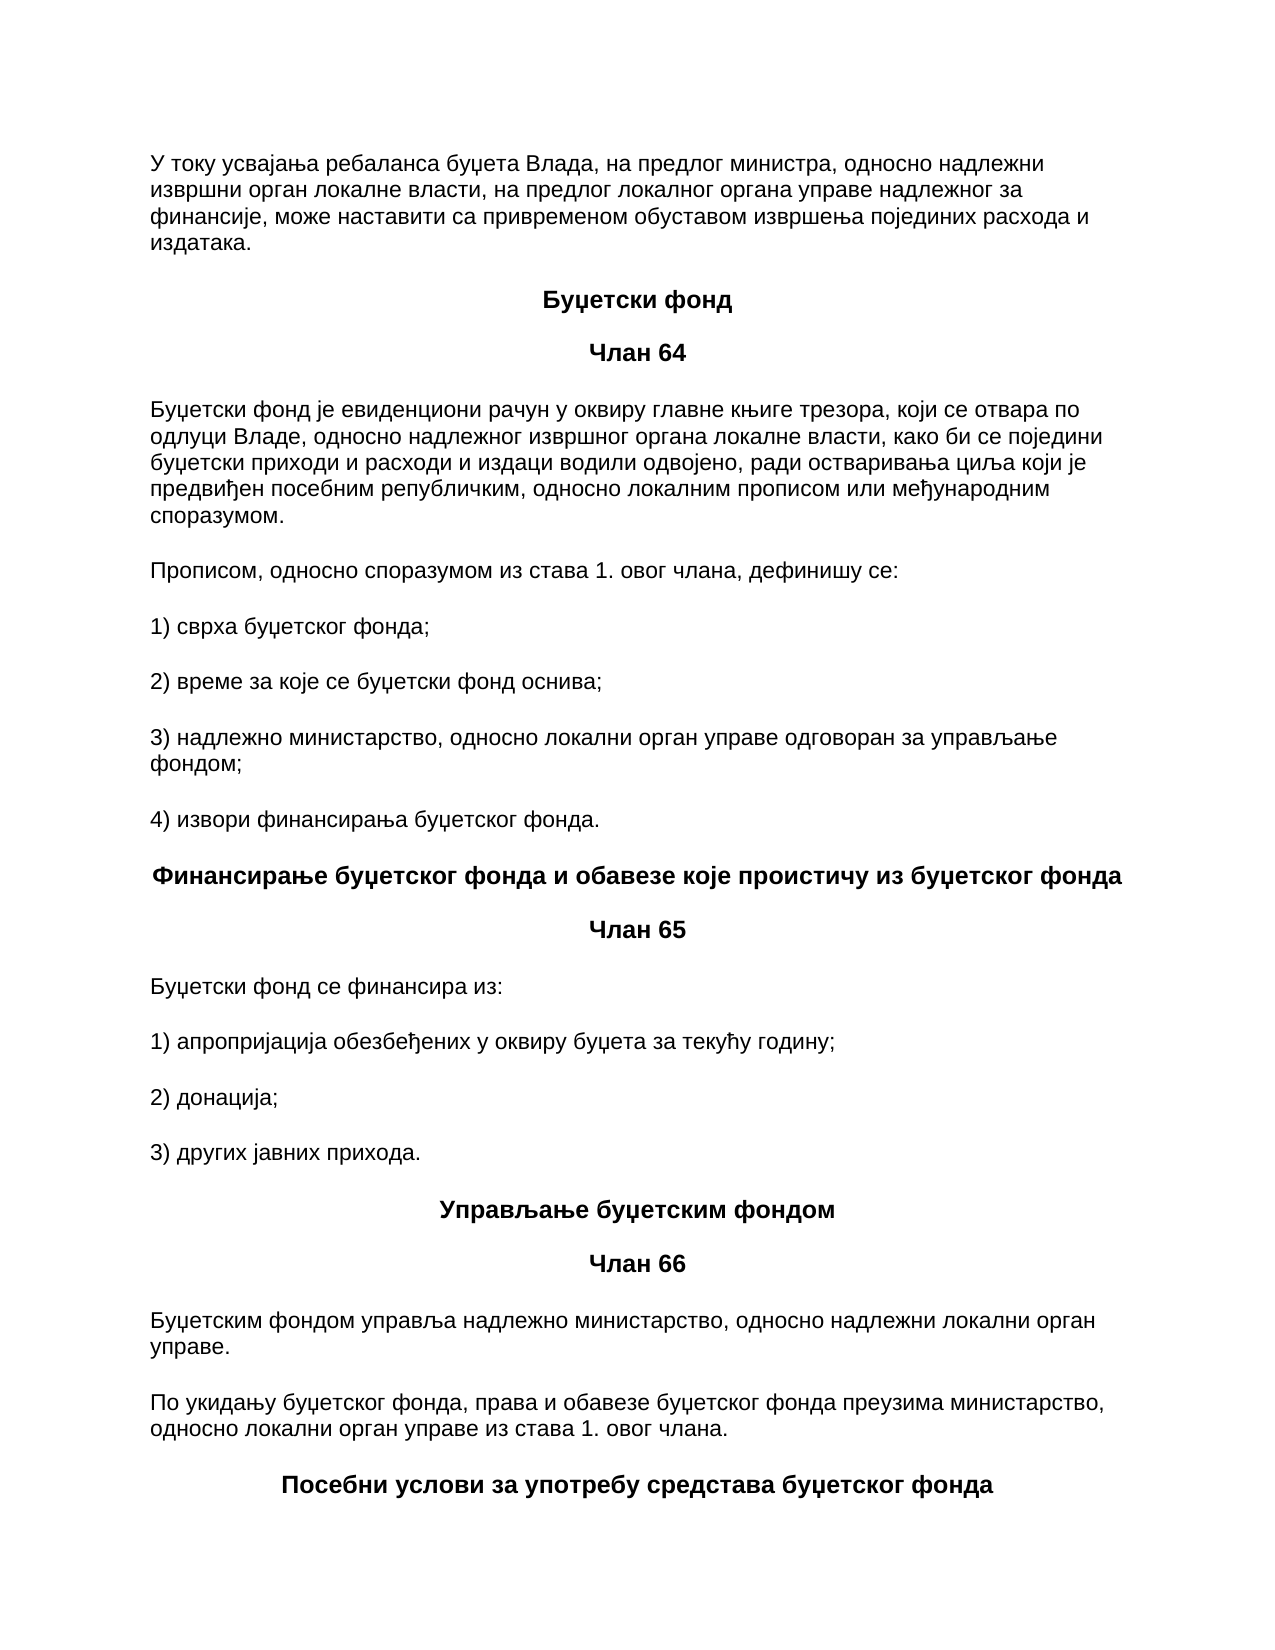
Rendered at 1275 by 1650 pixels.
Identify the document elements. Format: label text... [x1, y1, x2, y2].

text Прописом, односно споразумом из става 1. овог члана, дефинишу се: [150, 557, 1125, 583]
text Буџетски фонд се финансира из: [150, 973, 1125, 999]
text Буџетски фонд је евиденциони рачун у оквиру главне књиге трезора, који се отвара по одлуци Владе, односно надлежног извршног органа локалне власти, како би се поједини буџетски приходи и расходи и издаци водили одвојено, ради остваривања циља који је предвиђен посебним републичким, односно локалним прописом или међународним споразумом. [150, 396, 1125, 528]
text 4) извори финансирања буџетског фонда. [150, 806, 1125, 832]
text Управљање буџетским фондом [150, 1195, 1125, 1224]
text 1) сврха буџетског фонда; [150, 613, 1125, 639]
text Посебни услови за употребу средстава буџетског фонда [150, 1470, 1125, 1499]
text 2) време за које се буџетски фонд оснива; [150, 668, 1125, 694]
text Члан 64 [150, 338, 1125, 367]
text У току усвајања ребаланса буџета Влада, на предлог министра, односно надлежни извршни орган локалне власти, на предлог локалног органа управе надлежног за финансије, може наставити са привременом обуставом извршења појединих расхода и издатака. [150, 150, 1125, 255]
text Буџетски фонд [150, 284, 1125, 313]
text Финансирање буџетског фонда и обавезе које проистичу из буџетског фонда [150, 861, 1125, 890]
text Буџетским фондом управља надлежно министарство, односно надлежни локални орган управе. [150, 1307, 1125, 1359]
text 3) надлежно министарство, односно локални орган управе одговоран за управљање фондом; [150, 724, 1125, 776]
text Члан 66 [150, 1249, 1125, 1277]
text 3) других јавних прихода. [150, 1139, 1125, 1166]
text Члан 65 [150, 915, 1125, 944]
text 1) апропријација обезбеђених у оквиру буџета за текућу годину; [150, 1028, 1125, 1055]
text По укидању буџетског фонда, права и обавезе буџетског фонда преузима министарство, односно локални орган управе из става 1. овог члана. [150, 1388, 1125, 1441]
text 2) донација; [150, 1084, 1125, 1110]
